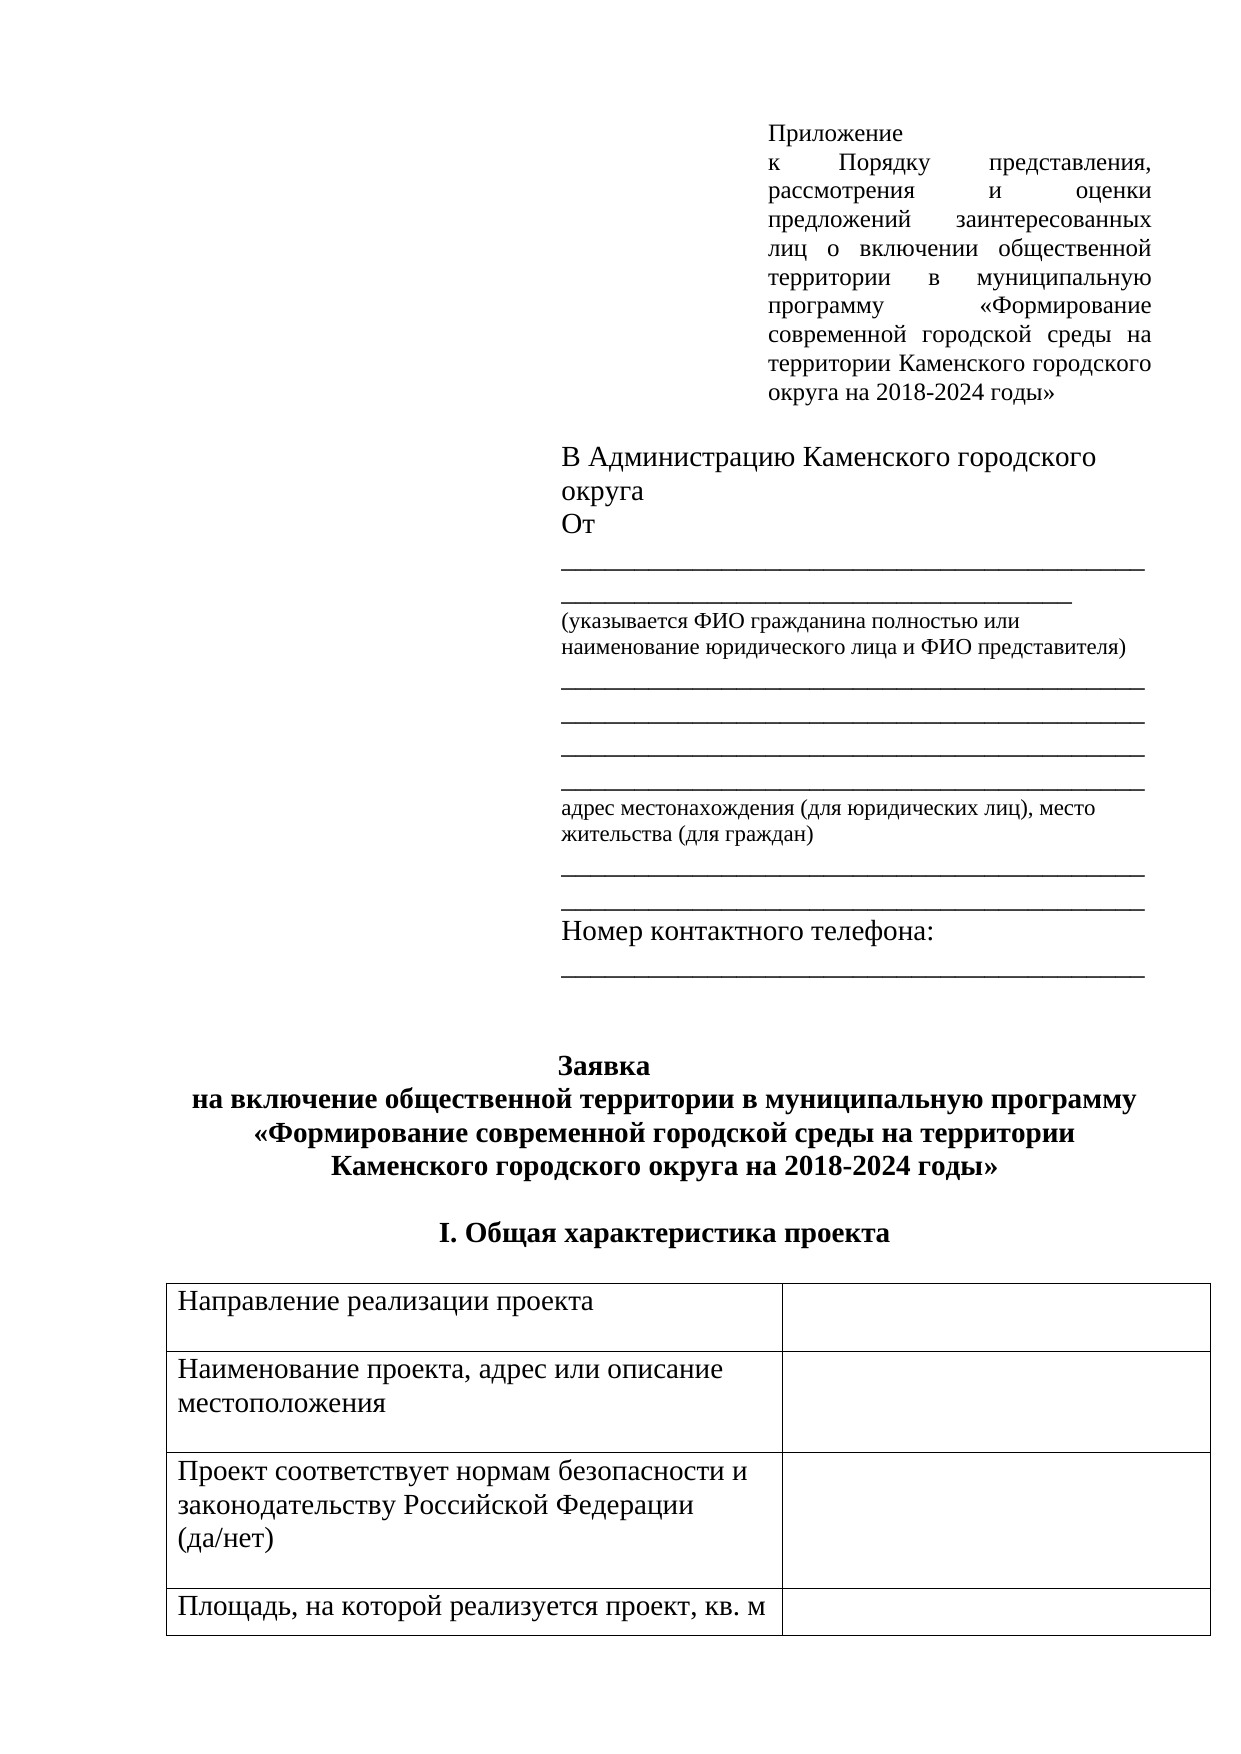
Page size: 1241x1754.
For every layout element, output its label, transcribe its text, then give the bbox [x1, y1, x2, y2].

table_cell [783, 1352, 1210, 1452]
text I. Общая характеристика проекта [177, 1215, 1152, 1249]
text Заявка [177, 1048, 1152, 1081]
text Номер контактного телефона: [561, 913, 1152, 947]
table_cell Проект соответствует нормам безопасности и законодательству Российской Федерации (да/нет) [167, 1453, 782, 1587]
text Приложение [768, 118, 1152, 147]
table_cell [783, 1589, 1210, 1634]
text От ___________________________________________________________________________ [561, 506, 1152, 607]
table_cell [783, 1453, 1210, 1587]
text на включение общественной территории в муниципальную программу «Формирование современной городской среды на территории Каменского городского округа на 2018-2024 годы» [177, 1081, 1152, 1182]
text ________________________________________________________________________________ [561, 846, 1152, 913]
table_header Направление реализации проекта [167, 1284, 782, 1351]
text адрес местонахождения (для юридических лиц), место жительства (для граждан) [561, 794, 1152, 846]
text ________________________________________________________________________________________________________________________ [561, 659, 1152, 760]
table_cell Наименование проекта, адрес или описание местоположения [167, 1352, 782, 1452]
text к Порядку представления, рассмотрения и оценки предложений заинтересованных лиц о включении общественной территории в муниципальную программу «Формирование современной городской среды на территории Каменского городского округа на 2018-2024 годы» [768, 147, 1152, 406]
text ________________________________________ [561, 760, 1152, 794]
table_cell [167, 1589, 782, 1634]
text ________________________________________ [561, 947, 1152, 981]
text В Администрацию Каменского городского округа [561, 439, 1152, 506]
table_header [783, 1284, 1210, 1351]
text (указывается ФИО гражданина полностью или наименование юридического лица и ФИО представителя) [561, 607, 1152, 659]
